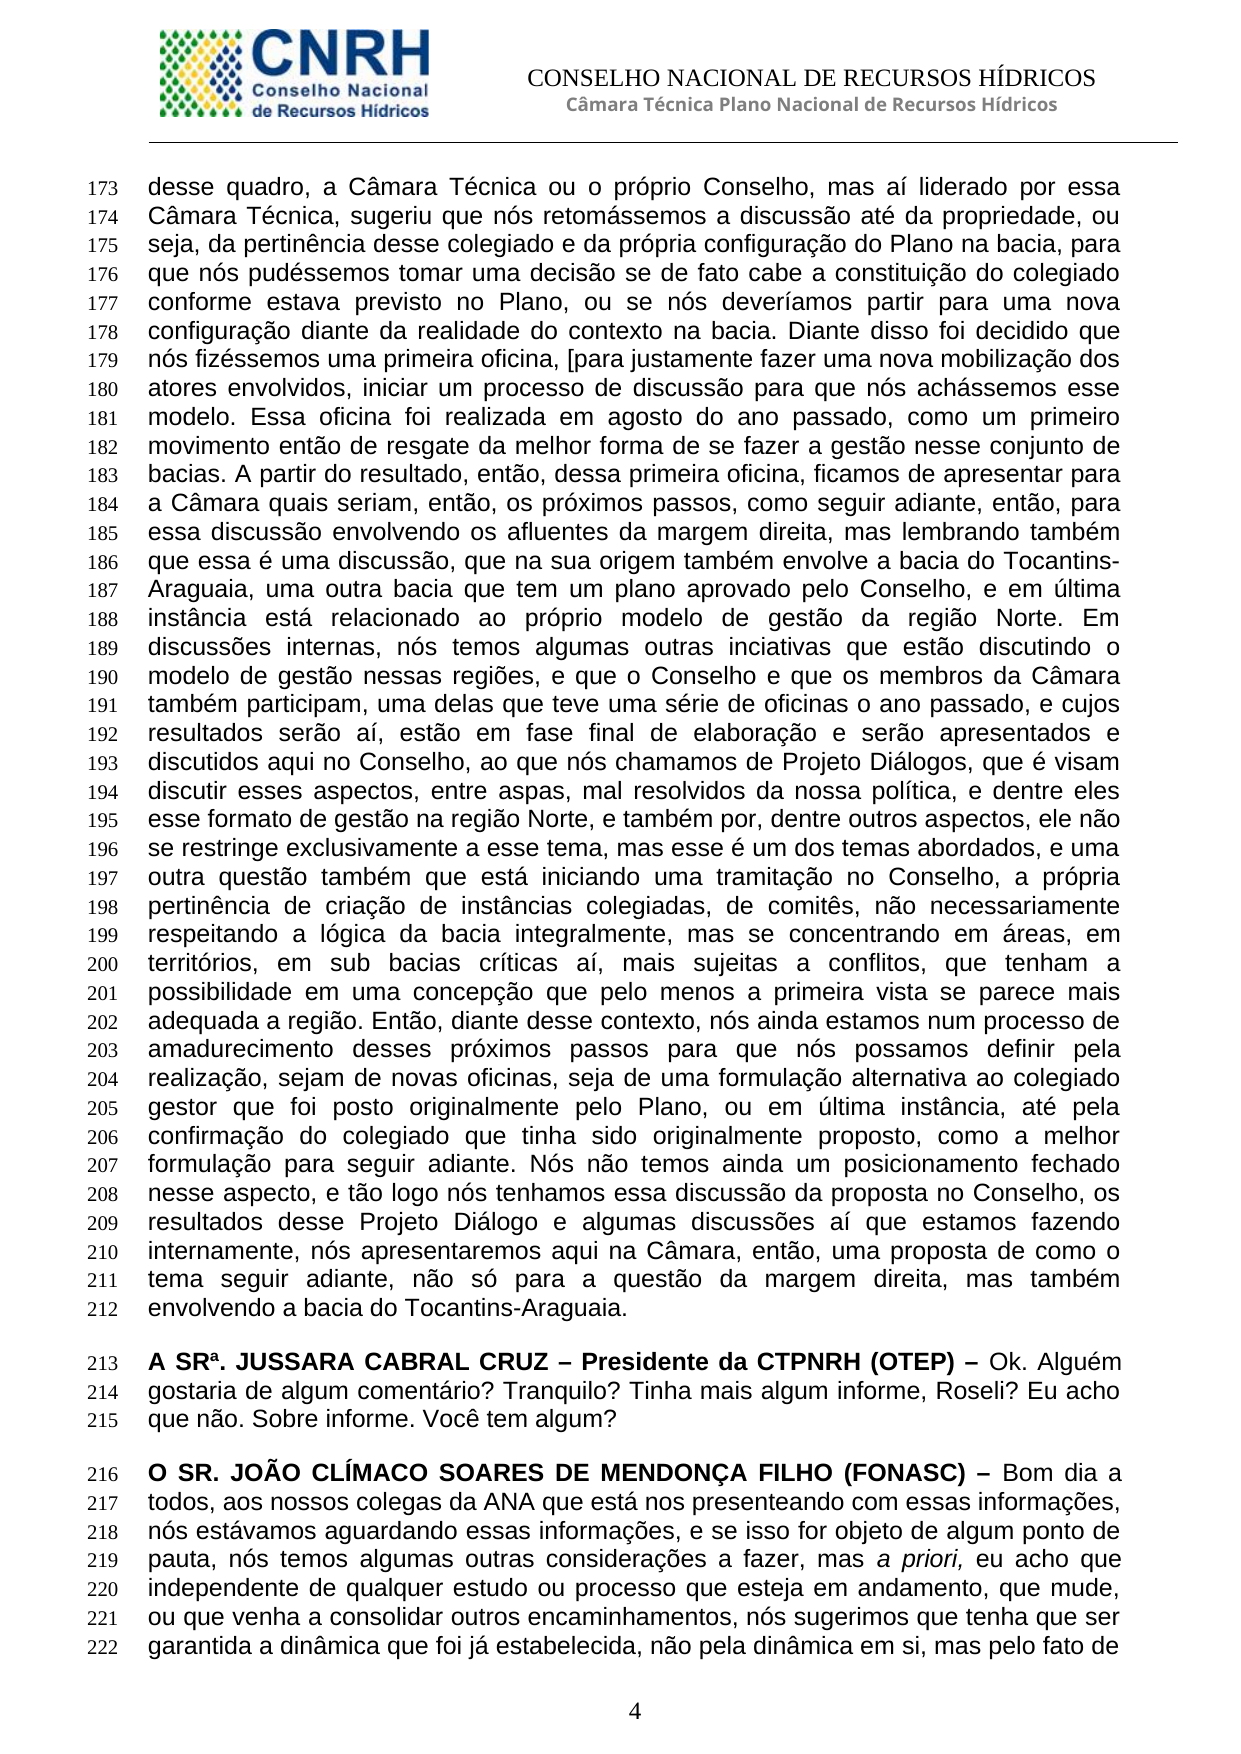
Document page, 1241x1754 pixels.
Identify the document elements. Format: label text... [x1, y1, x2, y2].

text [148, 172, 1122, 1322]
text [148, 1458, 1122, 1659]
picture [159, 29, 429, 117]
text A SRª. JUSSARA CABRAL CRUZ – Presidente da CTPNRH (OTEP) – Ok. Alguém gostaria de algum comentário? Tranquilo? Tinha mais algum informe, Roseli? Eu acho que não. Sobre informe. Você tem algum? [148, 1347, 1122, 1433]
